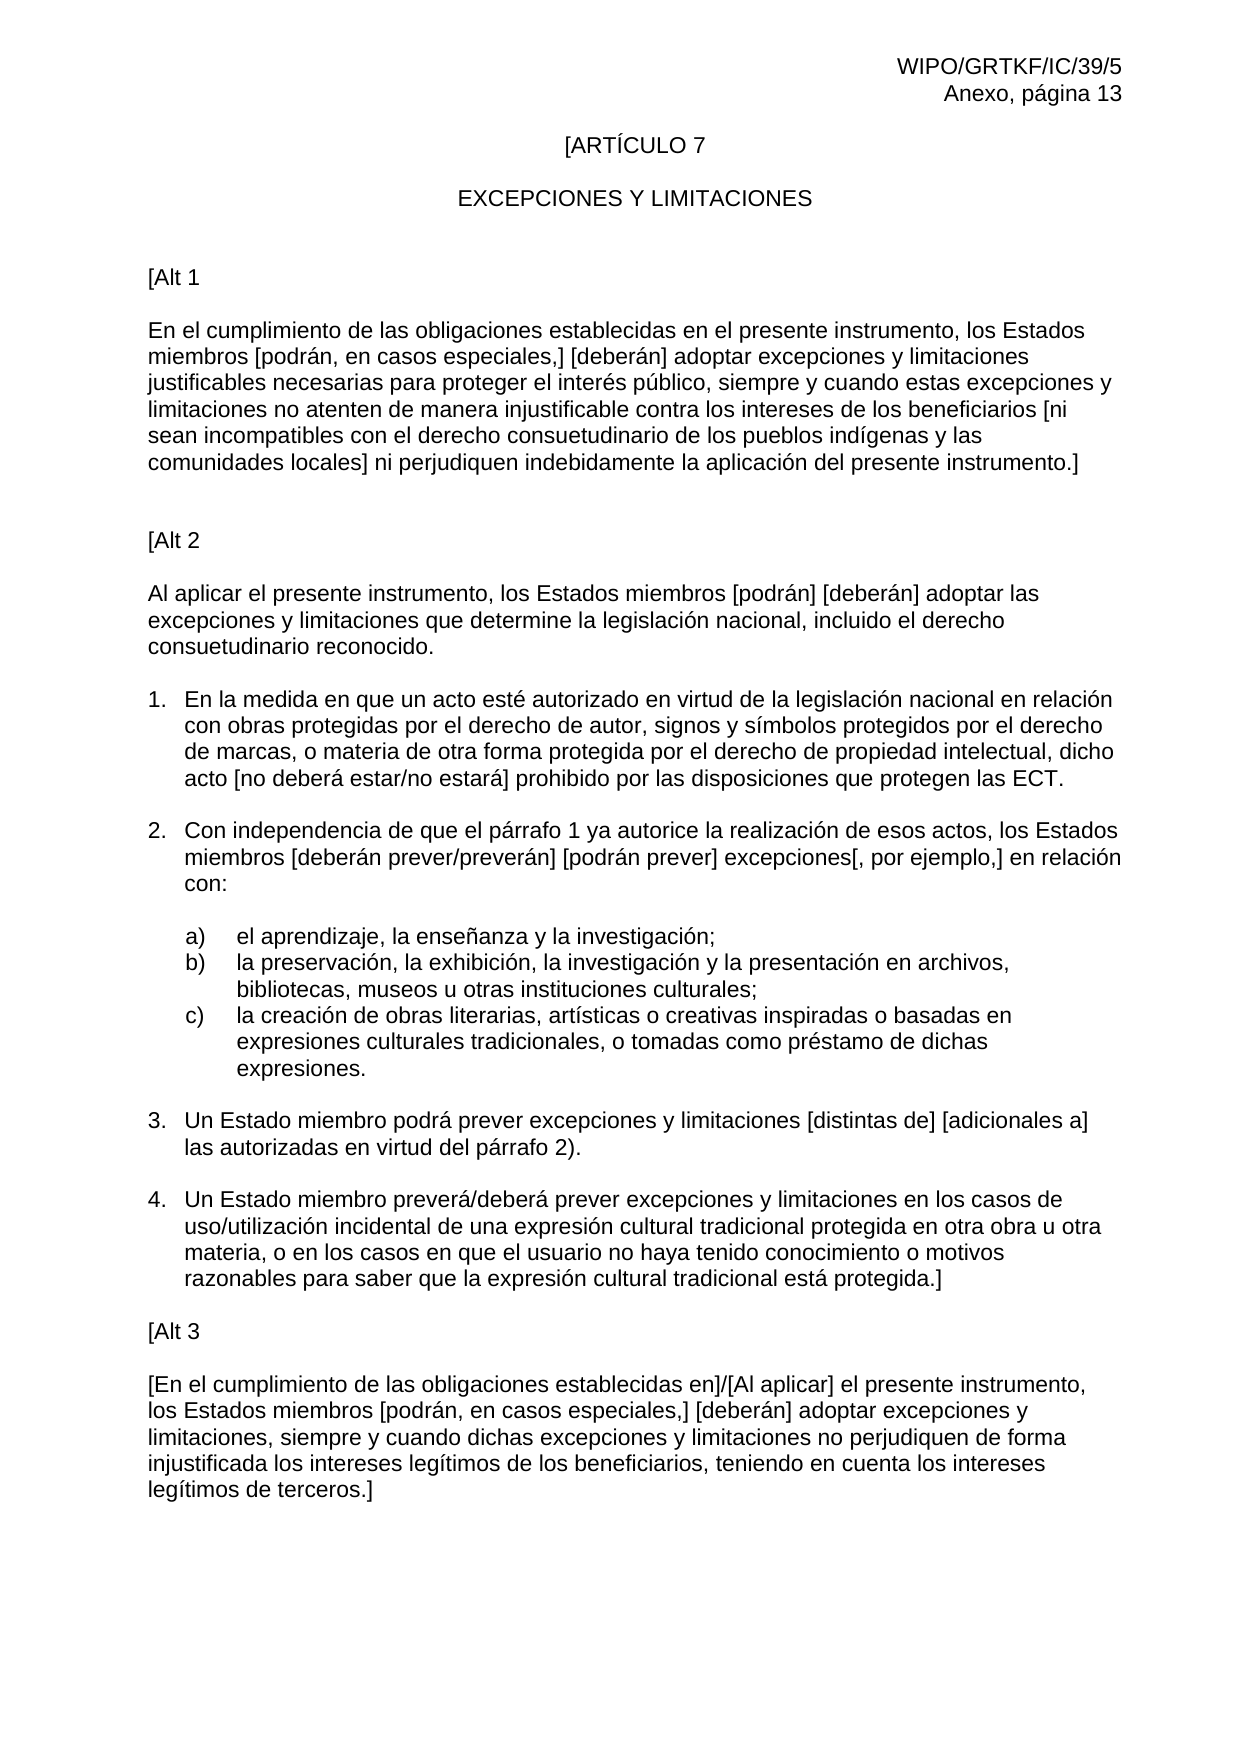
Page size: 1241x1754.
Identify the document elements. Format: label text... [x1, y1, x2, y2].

text [Alt 1 [148, 264, 1122, 290]
text [Alt 2 [148, 527, 1122, 554]
list la creación de obras literarias, artísticas o creativas inspiradas o basadas en expresiones culturales tradicionales, o tomadas como préstamo de dichas expresiones. [185, 1002, 1122, 1081]
list Un Estado miembro podrá prever excepciones y limitaciones [distintas de] [adicionales a] las autorizadas en virtud del párrafo 2). [148, 1107, 1122, 1160]
list Con independencia de que el párrafo 1 ya autorice la realización de esos actos, los Estados miembros [deberán prever/preverán] [podrán prever] excepciones[, por ejemplo,] en relación con: [148, 817, 1122, 896]
text [Alt 3 [148, 1318, 1122, 1344]
list la preservación, la exhibición, la investigación y la presentación en archivos, bibliotecas, museos u otras instituciones culturales; [185, 949, 1122, 1002]
text En el cumplimiento de las obligaciones establecidas en el presente instrumento, los Estados miembros [podrán, en casos especiales,] [deberán] adoptar excepciones y limitaciones justificables necesarias para proteger el interés público, siempre y cuando estas excepciones y limitaciones no atenten de manera injustificable contra los intereses de los beneficiarios [ni sean incompatibles con el derecho consuetudinario de los pueblos indígenas y las comunidades locales] ni perjudiquen indebidamente la aplicación del presente instrumento.] [148, 317, 1122, 475]
text [En el cumplimiento de las obligaciones establecidas en]/[Al aplicar] el presente instrumento, los Estados miembros [podrán, en casos especiales,] [deberán] adoptar excepciones y limitaciones, siempre y cuando dichas excepciones y limitaciones no perjudiquen de forma injustificada los intereses legítimos de los beneficiarios, teniendo en cuenta los intereses legítimos de terceros.] [148, 1371, 1122, 1503]
text Al aplicar el presente instrumento, los Estados miembros [podrán] [deberán] adoptar las excepciones y limitaciones que determine la legislación nacional, incluido el derecho consuetudinario reconocido. [148, 580, 1122, 659]
text EXCEPCIONES Y LIMITACIONES [148, 185, 1122, 211]
list En la medida en que un acto esté autorizado en virtud de la legislación nacional en relación con obras protegidas por el derecho de autor, signos y símbolos protegidos por el derecho de marcas, o materia de otra forma protegida por el derecho de propiedad intelectual, dicho acto [no deberá estar/no estará] prohibido por las disposiciones que protegen las ECT. [148, 686, 1122, 791]
list Un Estado miembro preverá/deberá prever excepciones y limitaciones en los casos de uso/utilización incidental de una expresión cultural tradicional protegida en otra obra u otra materia, o en los casos en que el usuario no haya tenido conocimiento o motivos razonables para saber que la expresión cultural tradicional está protegida.] [148, 1186, 1122, 1292]
text [ARTÍCULO 7 [148, 132, 1122, 158]
list el aprendizaje, la enseñanza y la investigación; [185, 923, 1122, 949]
